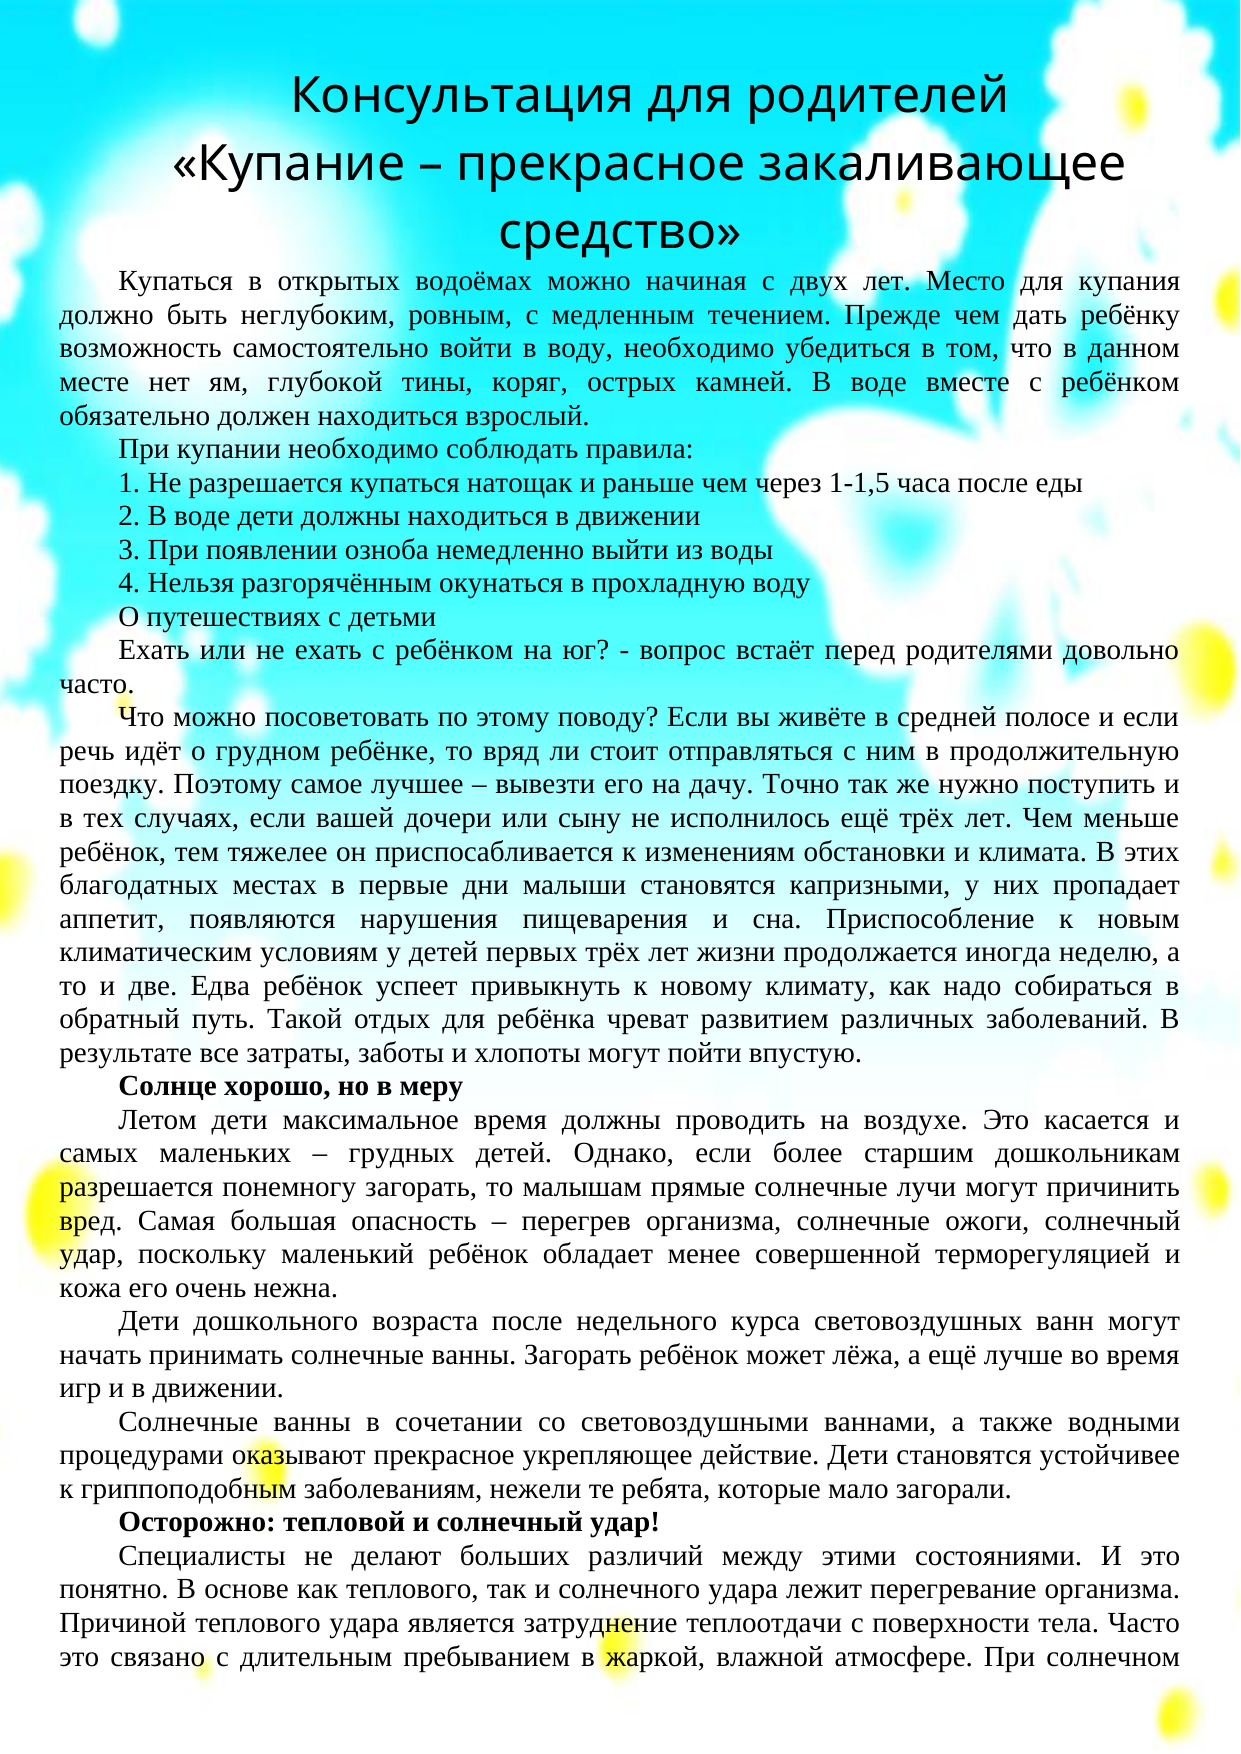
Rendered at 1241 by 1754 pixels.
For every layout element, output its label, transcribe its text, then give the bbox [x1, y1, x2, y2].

text Солнечные ванны в сочетании со световоздушными ваннами, а также водными процедурами оказывают прекрасное укрепляющее действие. Дети становятся устойчивее к гриппоподобным заболеваниям, нежели те ребята, которые мало загорали. [59, 1404, 1181, 1504]
text При купании необходимо соблюдать правила: [59, 431, 1181, 465]
text 1. Не разрешается купаться натощак и раньше чем через 1-1,5 часа после еды [59, 465, 1181, 498]
text Солнце хорошо, но в меру [59, 1068, 1181, 1102]
picture [0, 0, 1241, 1750]
text Дети дошкольного возраста после недельного курса световоздушных ванн могут начать принимать солнечные ванны. Загорать ребёнок может лёжа, а ещё лучше во время игр и в движении. [59, 1303, 1181, 1404]
text Что можно посоветовать по этому поводу? Если вы живёте в средней полосе и если речь идёт о грудном ребёнке, то вряд ли стоит отправляться с ним в продолжительную поездку. Поэтому самое лучшее – вывезти его на дачу. Точно так же нужно поступить и в тех случаях, если вашей дочери или сыну не исполнилось ещё трёх лет. Чем меньше ребёнок, тем тяжелее он приспосабливается к изменениям обстановки и климата. В этих благодатных местах в первые дни малыши становятся капризными, у них пропадает аппетит, появляются нарушения пищеварения и сна. Приспособление к новым климатическим условиям у детей первых трёх лет жизни продолжается иногда неделю, а то и две. Едва ребёнок успеет привыкнуть к новому климату, как надо собираться в обратный путь. Такой отдых для ребёнка чреват развитием различных заболеваний. В результате все затраты, заботы и хлопоты могут пойти впустую. [59, 699, 1181, 1068]
text Осторожно: тепловой и солнечный удар! [59, 1504, 1181, 1538]
text 2. В воде дети должны находиться в движении [59, 498, 1181, 532]
text «Купание – прекрасное закаливающее средство» [59, 127, 1181, 263]
text О путешествиях с детьми [59, 599, 1181, 632]
text Консультация для родителей [59, 59, 1181, 127]
text Летом дети максимальное время должны проводить на воздухе. Это касается и самых маленьких – грудных детей. Однако, если более старшим дошкольникам разрешается понемногу загорать, то малышам прямые солнечные лучи могут причинить вред. Самая большая опасность – перегрев организма, солнечные ожоги, солнечный удар, поскольку маленький ребёнок обладает менее совершенной терморегуляцией и кожа его очень нежна. [59, 1102, 1181, 1303]
text 4. Нельзя разгорячённым окунаться в прохладную воду [59, 565, 1181, 599]
text Купаться в открытых водоёмах можно начиная с двух лет. Место для купания должно быть неглубоким, ровным, с медленным течением. Прежде чем дать ребёнку возможность самостоятельно войти в воду, необходимо убедиться в том, что в данном месте нет ям, глубокой тины, коряг, острых камней. В воде вместе с ребёнком обязательно должен находиться взрослый. [59, 263, 1181, 431]
text 3. При появлении озноба немедленно выйти из воды [59, 532, 1181, 565]
text Ехать или не ехать с ребёнком на юг? - вопрос встаёт перед родителями довольно часто. [59, 632, 1181, 699]
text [59, 1538, 1181, 1672]
